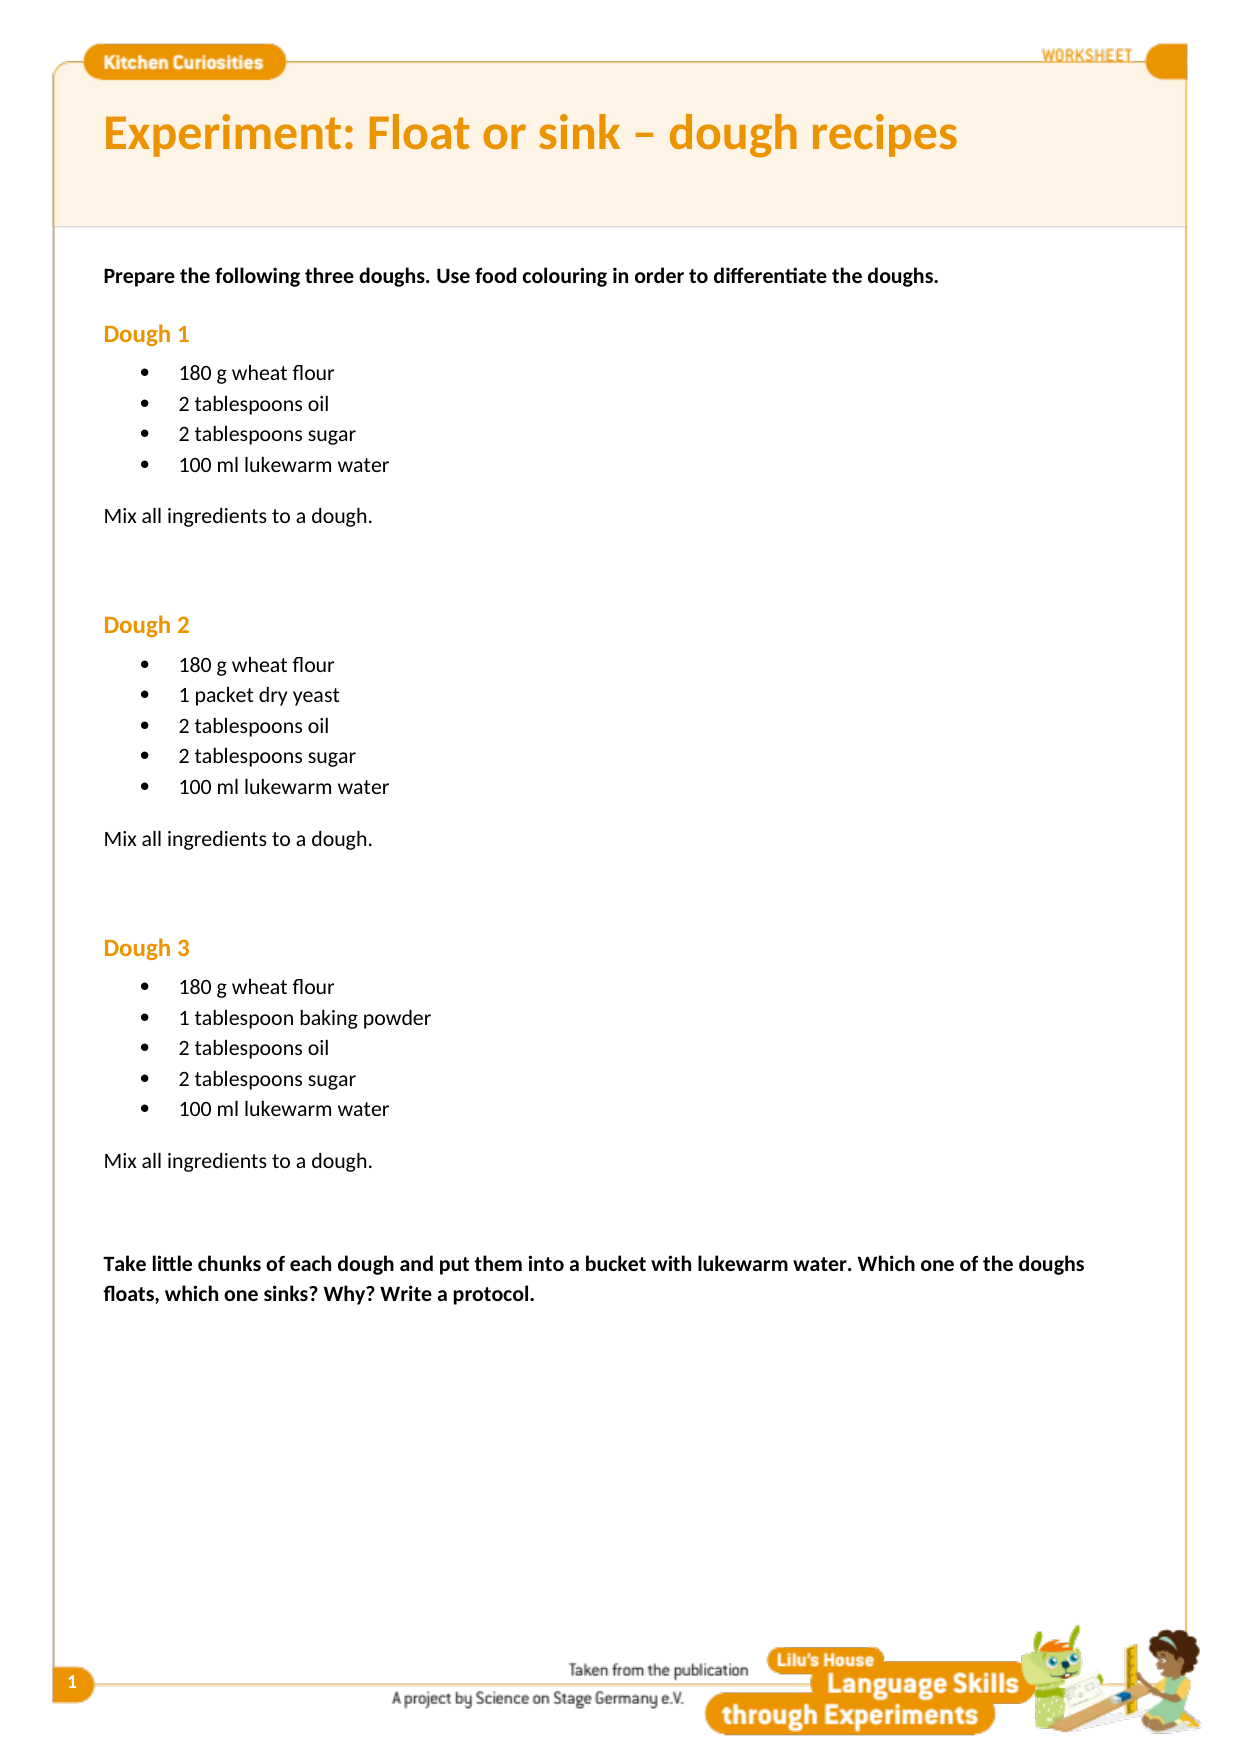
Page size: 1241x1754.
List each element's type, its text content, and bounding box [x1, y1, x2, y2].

list 1 packet dry yeast [141, 681, 1107, 708]
subtitle Dough 2 [103, 609, 1107, 640]
text Take little chunks of each dough and put them into a bucket with lukewarm water. Which one of the doughs floats, which one sinks? Why? Write a protocol. [103, 1250, 1107, 1307]
list 180 g wheat flour [141, 973, 1107, 1000]
list 2 tablespoons oil [141, 712, 1107, 739]
subtitle Dough 1 [103, 318, 1107, 348]
list 100 ml lukewarm water [141, 773, 1107, 800]
list 2 tablespoons sugar [141, 1065, 1107, 1092]
list 2 tablespoons sugar [141, 743, 1107, 769]
list 100 ml lukewarm water [141, 451, 1107, 478]
text Mix all ingredients to a dough. [103, 825, 1107, 851]
text Prepare the following three doughs. Use food colouring in order to differentiate the doughs. [103, 148, 1107, 289]
text Mix all ingredients to a dough. [103, 502, 1107, 529]
list 100 ml lukewarm water [141, 1096, 1107, 1122]
list 2 tablespoons sugar [141, 420, 1107, 447]
list 2 tablespoons oil [141, 1034, 1107, 1061]
list 180 g wheat flour [141, 359, 1107, 386]
list 180 g wheat flour [141, 651, 1107, 677]
list 2 tablespoons oil [141, 390, 1107, 416]
subtitle Dough 3 [103, 932, 1107, 962]
text Mix all ingredients to a dough. [103, 1147, 1107, 1174]
list 1 tablespoon baking powder [141, 1004, 1107, 1030]
